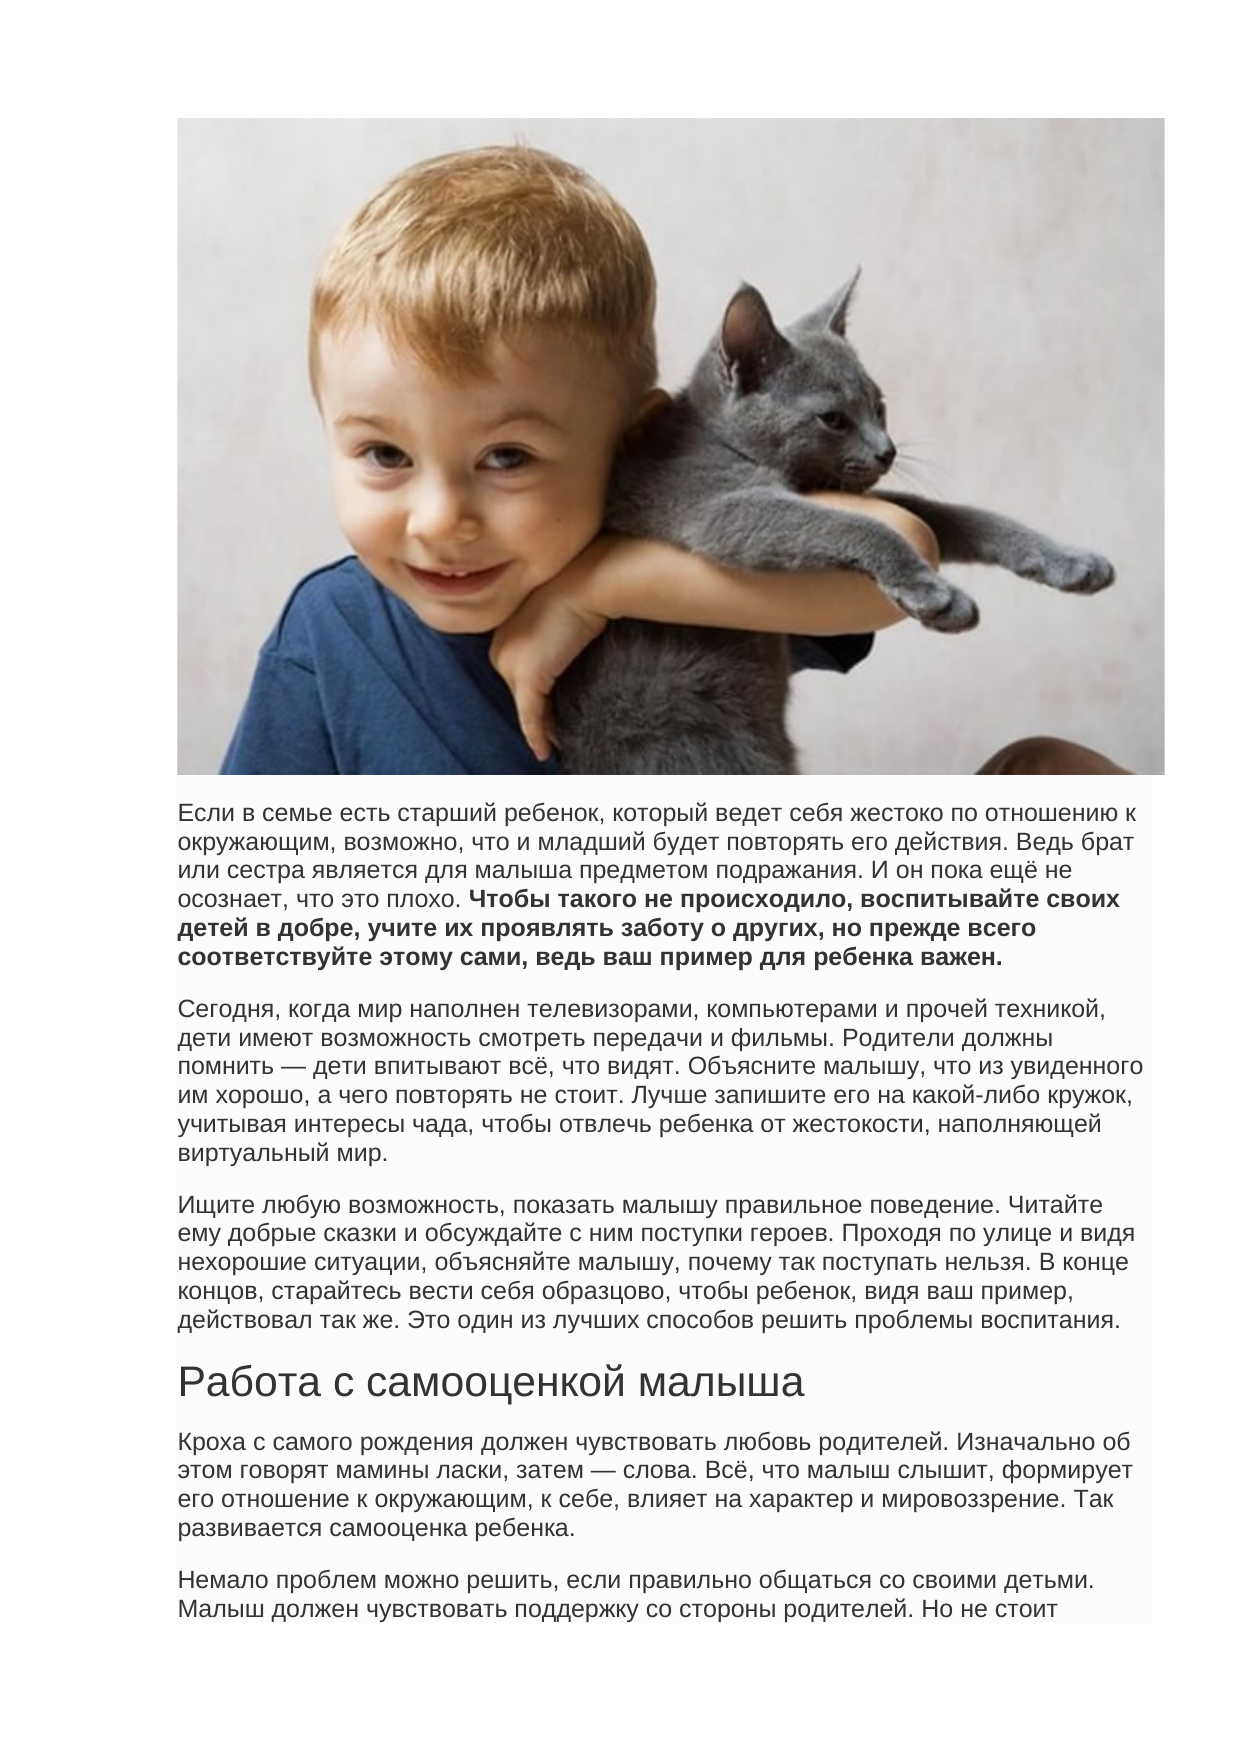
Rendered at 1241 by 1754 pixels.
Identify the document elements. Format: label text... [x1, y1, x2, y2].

text Ищите любую возможность, показать малышу правильное поведение. Читайте ему добрые сказки и обсуждайте с ним поступки героев. Проходя по улице и видя нехорошие ситуации, объясняйте малышу, почему так поступать нельзя. В конце концов, старайтесь вести себя образцово, чтобы ребенок, видя ваш пример, действовал так же. Это один из лучших способов решить проблемы воспитания. [177, 1190, 1152, 1333]
picture [177, 118, 1165, 775]
text Работа с самооценкой малыша [177, 1357, 1152, 1406]
text Кроха с самого рождения должен чувствовать любовь родителей. Изначально об этом говорят мамины ласки, затем — слова. Всё, что малыш слышит, формирует его отношение к окружающим, к себе, влияет на характер и мировоззрение. Так развивается самооценка ребенка. [177, 1427, 1152, 1542]
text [177, 1565, 1152, 1623]
text Сегодня, когда мир наполнен телевизорами, компьютерами и прочей техникой, дети имеют возможность смотреть передачи и фильмы. Родители должны помнить — дети впитывают всё, что видят. Объясните малышу, что из увиденного им хорошо, а чего повторять не стоит. Лучше запишите его на какой-либо кружок, учитывая интересы чада, чтобы отвлечь ребенка от жестокости, наполняющей виртуальный мир. [177, 994, 1152, 1166]
text Если в семье есть старший ребенок, который ведет себя жестоко по отношению к окружающим, возможно, что и младший будет повторять его действия. Ведь брат или сестра является для малыша предметом подражания. И он пока ещё не осознает, что это плохо. Чтобы такого не происходило, воспитывайте своих детей в добре, учите их проявлять заботу о других, но прежде всего соответствуйте этому сами, ведь ваш пример для ребенка важен. [177, 798, 1152, 970]
